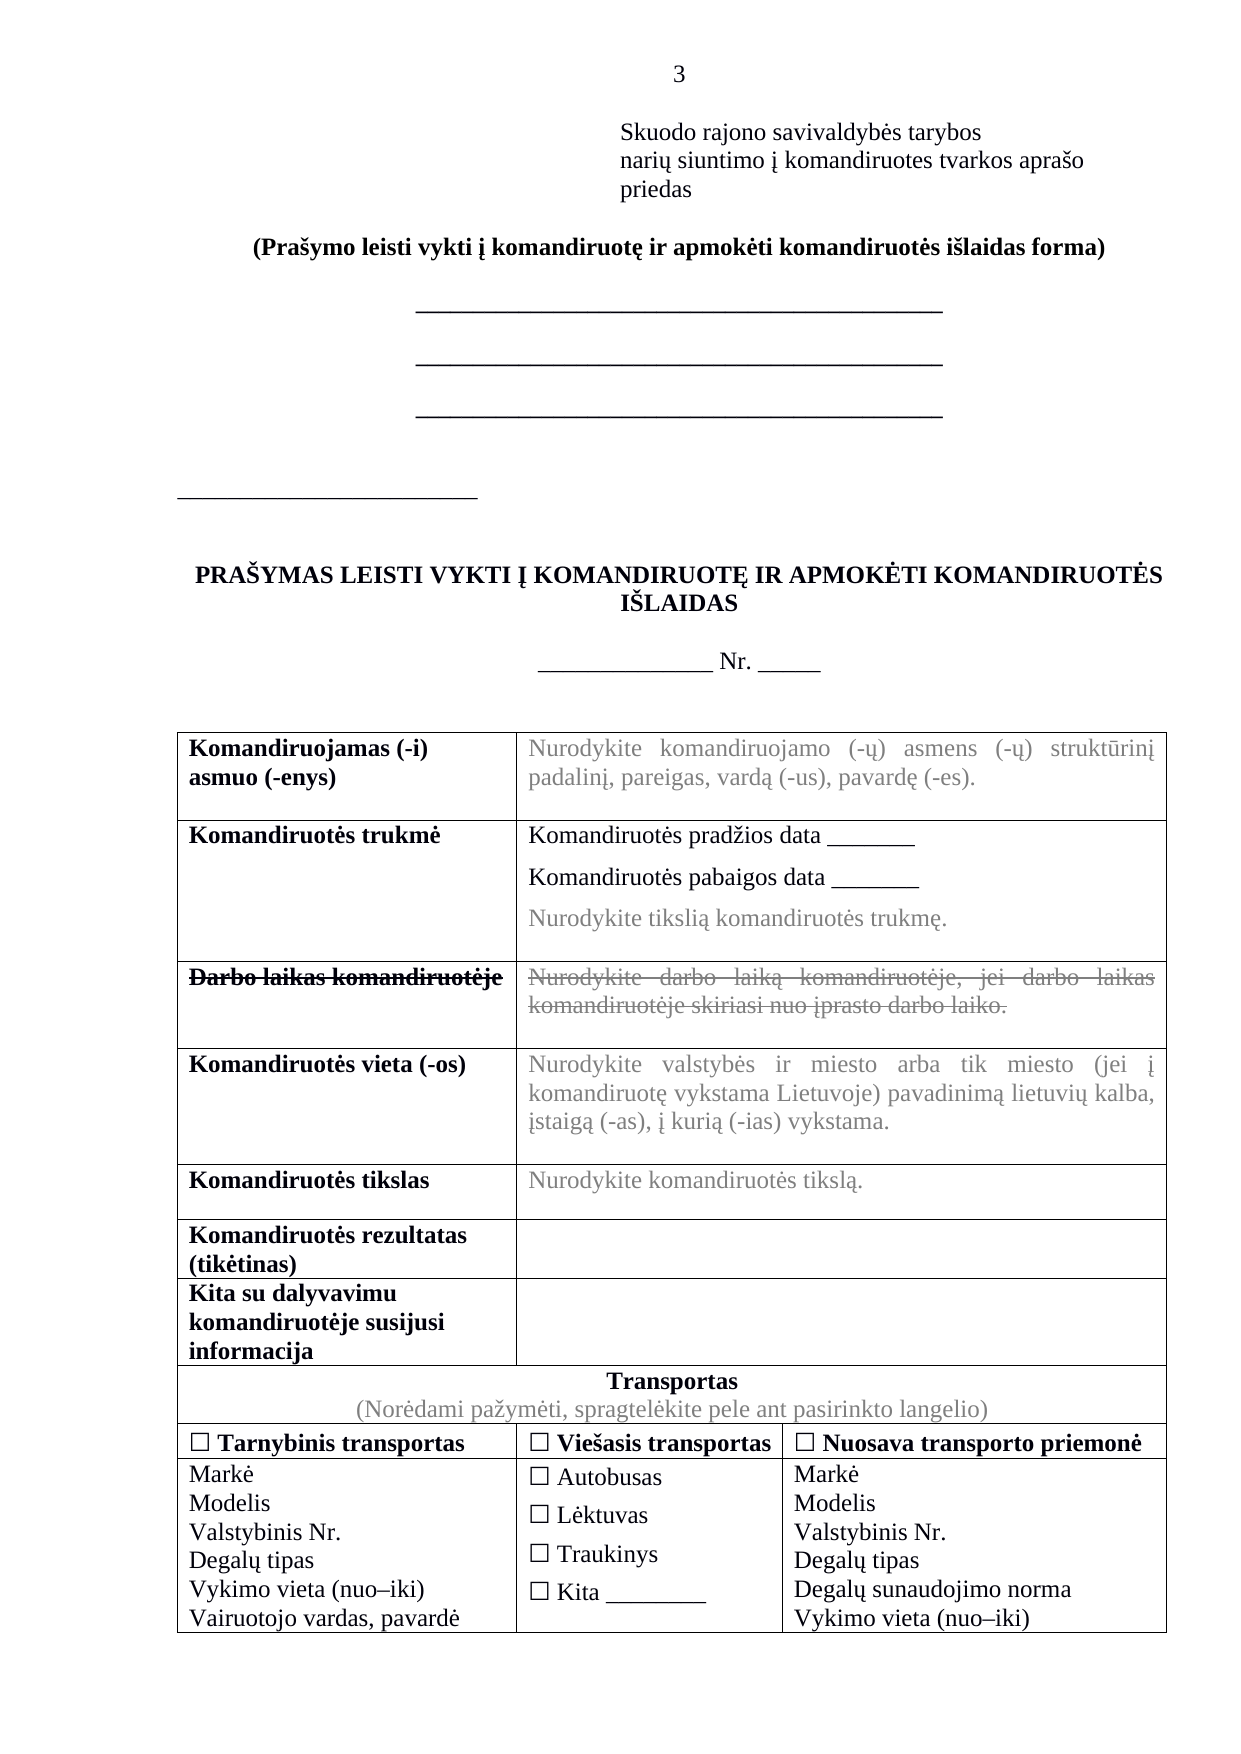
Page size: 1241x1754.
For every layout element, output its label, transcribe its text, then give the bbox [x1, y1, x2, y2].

table_cell Komandiruotės rezultatas (tikėtinas) [178, 1220, 516, 1277]
table_header Komandiruojamas (-i) asmuo (-enys) [178, 733, 516, 819]
text ______________________________________________ [177, 289, 1181, 315]
table_cell Nurodykite komandiruotės tikslą. [517, 1165, 1166, 1219]
table_cell ☐ Nuosava transporto priemonė [783, 1424, 1166, 1458]
text ______________________________________________ [177, 342, 1181, 368]
table_cell ☐ Tarnybinis transportas [178, 1424, 516, 1458]
table_cell ☐ Viešasis transportas [517, 1424, 782, 1458]
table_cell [783, 1459, 1166, 1632]
table_header Nurodykite komandiruojamo (-ų) asmens (-ų) struktūrinį padalinį, pareigas, vardą (-us), pavardę (-es). [517, 733, 1166, 819]
text ______________ Nr. _____ [177, 646, 1181, 675]
text narių siuntimo į komandiruotes tvarkos aprašo [582, 145, 1181, 174]
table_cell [178, 1459, 516, 1632]
table_cell Kita su dalyvavimu komandiruotėje susijusi informacija [178, 1279, 516, 1365]
text priedas [582, 174, 1181, 203]
text Skuodo rajono savivaldybės tarybos [582, 117, 1181, 145]
text PRAŠYMAS LEISTI VYKTI Į KOMANDIRUOTĘ IR APMOKĖTI KOMANDIRUOTĖS IŠLAIDAS [177, 560, 1181, 617]
text ______________________________________________ [177, 394, 1181, 421]
table_cell Komandiruotės pradžios data _______ Komandiruotės pabaigos data _______ Nurodykite tikslią komandiruotės trukmę. [517, 821, 1166, 961]
text ________________________ [177, 473, 1181, 502]
text (Prašymo leisti vykti į komandiruotę ir apmokėti komandiruotės išlaidas forma) [177, 232, 1181, 260]
table_cell Komandiruotės vieta (-os) [178, 1049, 516, 1164]
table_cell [517, 1459, 782, 1632]
table_cell Transportas (Norėdami pažymėti, spragtelėkite pele ant pasirinkto langelio) [178, 1366, 1166, 1423]
table_cell Darbo laikas komandiruotėje [178, 962, 516, 1048]
table_cell [517, 1279, 1166, 1365]
table_cell Komandiruotės tikslas [178, 1165, 516, 1219]
table_cell [517, 1220, 1166, 1277]
table_cell Nurodykite valstybės ir miesto arba tik miesto (jei į komandiruotę vykstama Lietuvoje) pavadinimą lietuvių kalba, įstaigą (-as), į kurią (-ias) vykstama. [517, 1049, 1166, 1164]
table_cell Komandiruotės trukmė [178, 821, 516, 961]
table_cell Nurodykite darbo laiką komandiruotėje, jei darbo laikas komandiruotėje skiriasi nuo įprasto darbo laiko. [517, 962, 1166, 1048]
